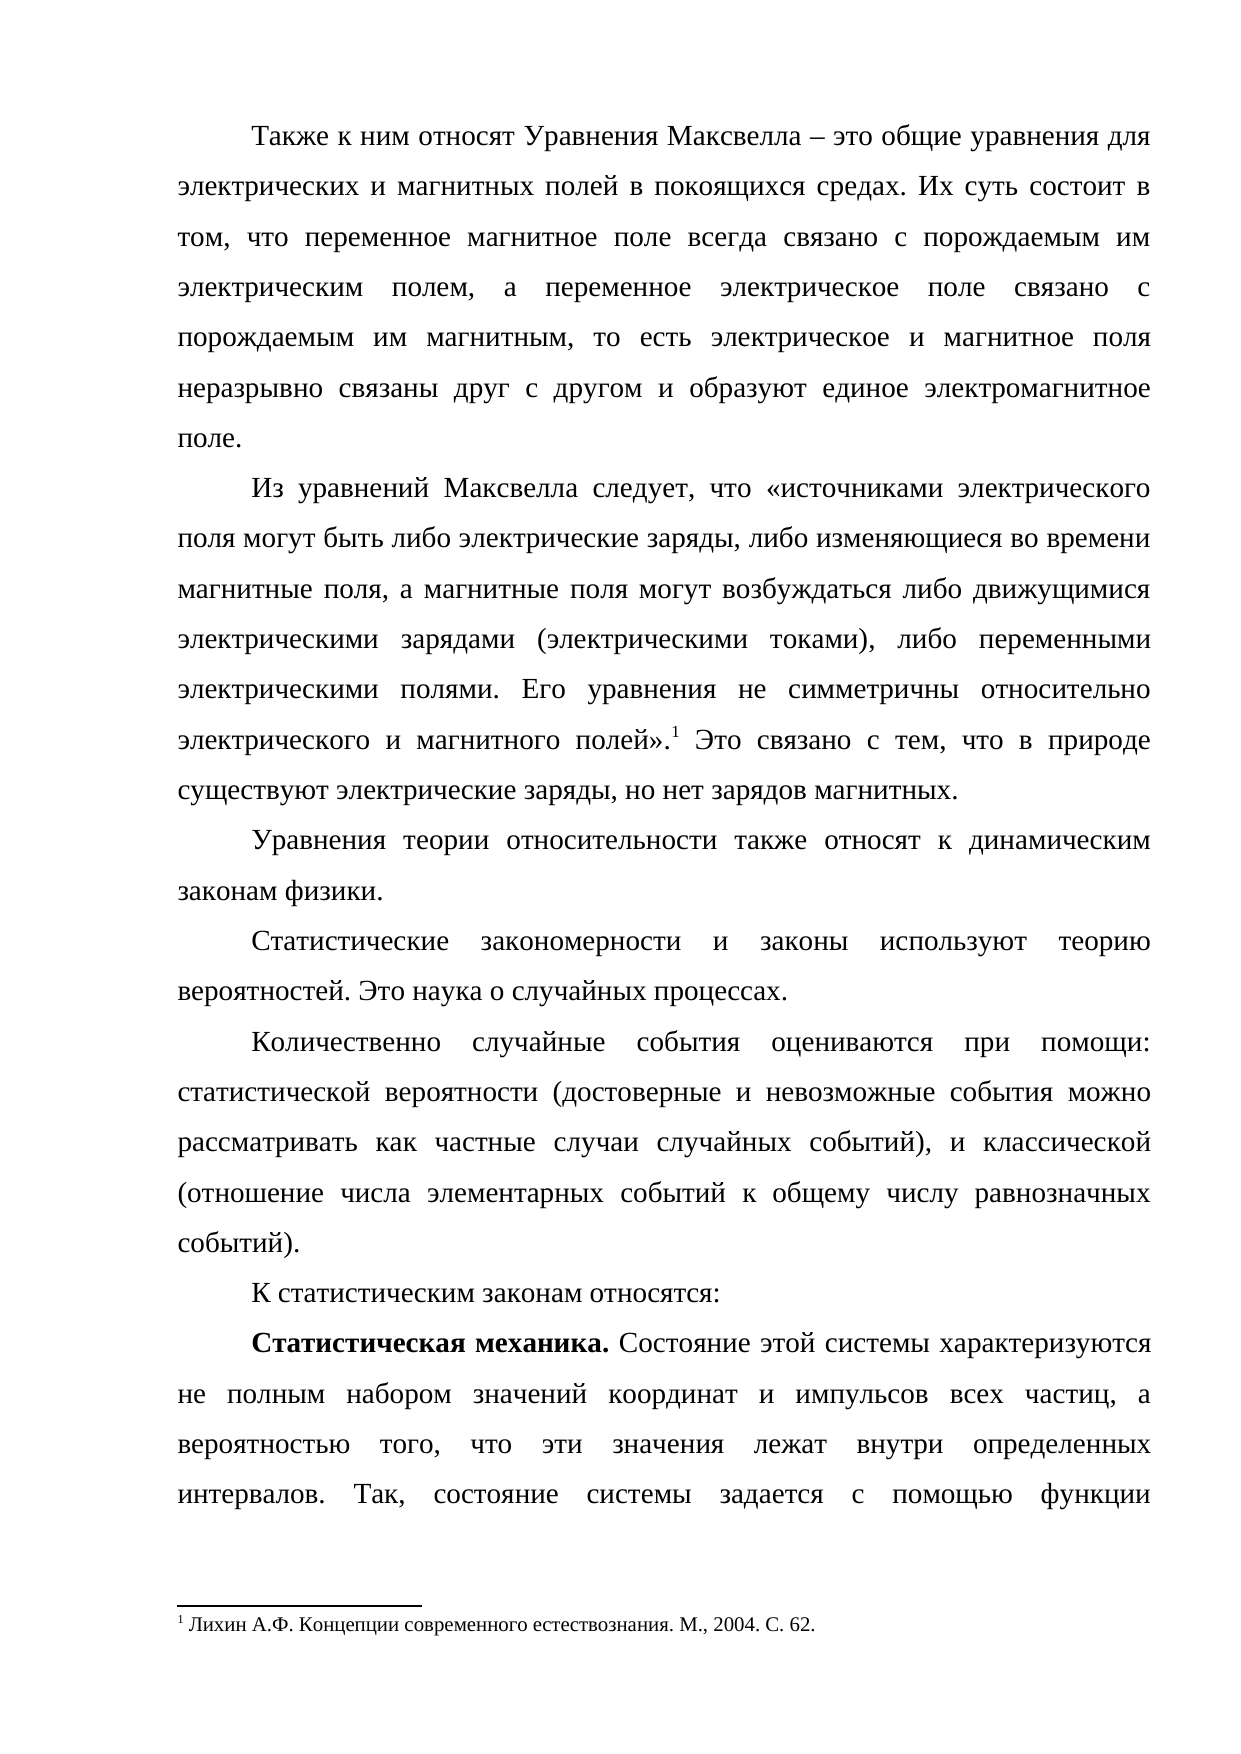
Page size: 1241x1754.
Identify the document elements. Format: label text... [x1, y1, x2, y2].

text Также к ним относят Уравнения Максвелла – это общие уравнения для электрических и магнитных полей в покоящихся средах. Их суть состоит в том, что переменное магнитное поле всегда связано с порождаемым им электрическим полем, а переменное электрическое поле связано с порождаемым им магнитным, то есть электрическое и магнитное поля неразрывно связаны друг с другом и образуют единое электромагнитное поле. [177, 118, 1152, 453]
text Уравнения теории относительности также относят к динамическим законам физики. [177, 822, 1152, 906]
text К статистическим законам относятся: [177, 1275, 1152, 1309]
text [177, 1326, 1152, 1510]
text Статистические закономерности и законы используют теорию вероятностей. Это наука о случайных процессах. [177, 923, 1152, 1007]
text Количественно случайные события оцениваются при помощи: статистической вероятности (достоверные и невозможные события можно рассматривать как частные случаи случайных событий), и классической (отношение числа элементарных событий к общему числу равнозначных событий). [177, 1024, 1152, 1258]
text Из уравнений Максвелла следует, что «источниками электрического поля могут быть либо электрические заряды, либо изменяющиеся во времени магнитные поля, а магнитные поля могут возбуждаться либо движущимися электрическими зарядами (электрическими токами), либо переменными электрическими полями. Его уравнения не симметричны относительно электрического и магнитного полей». Это связано с тем, что в природе существуют электрические заряды, но нет зарядов магнитных. [177, 470, 1152, 806]
